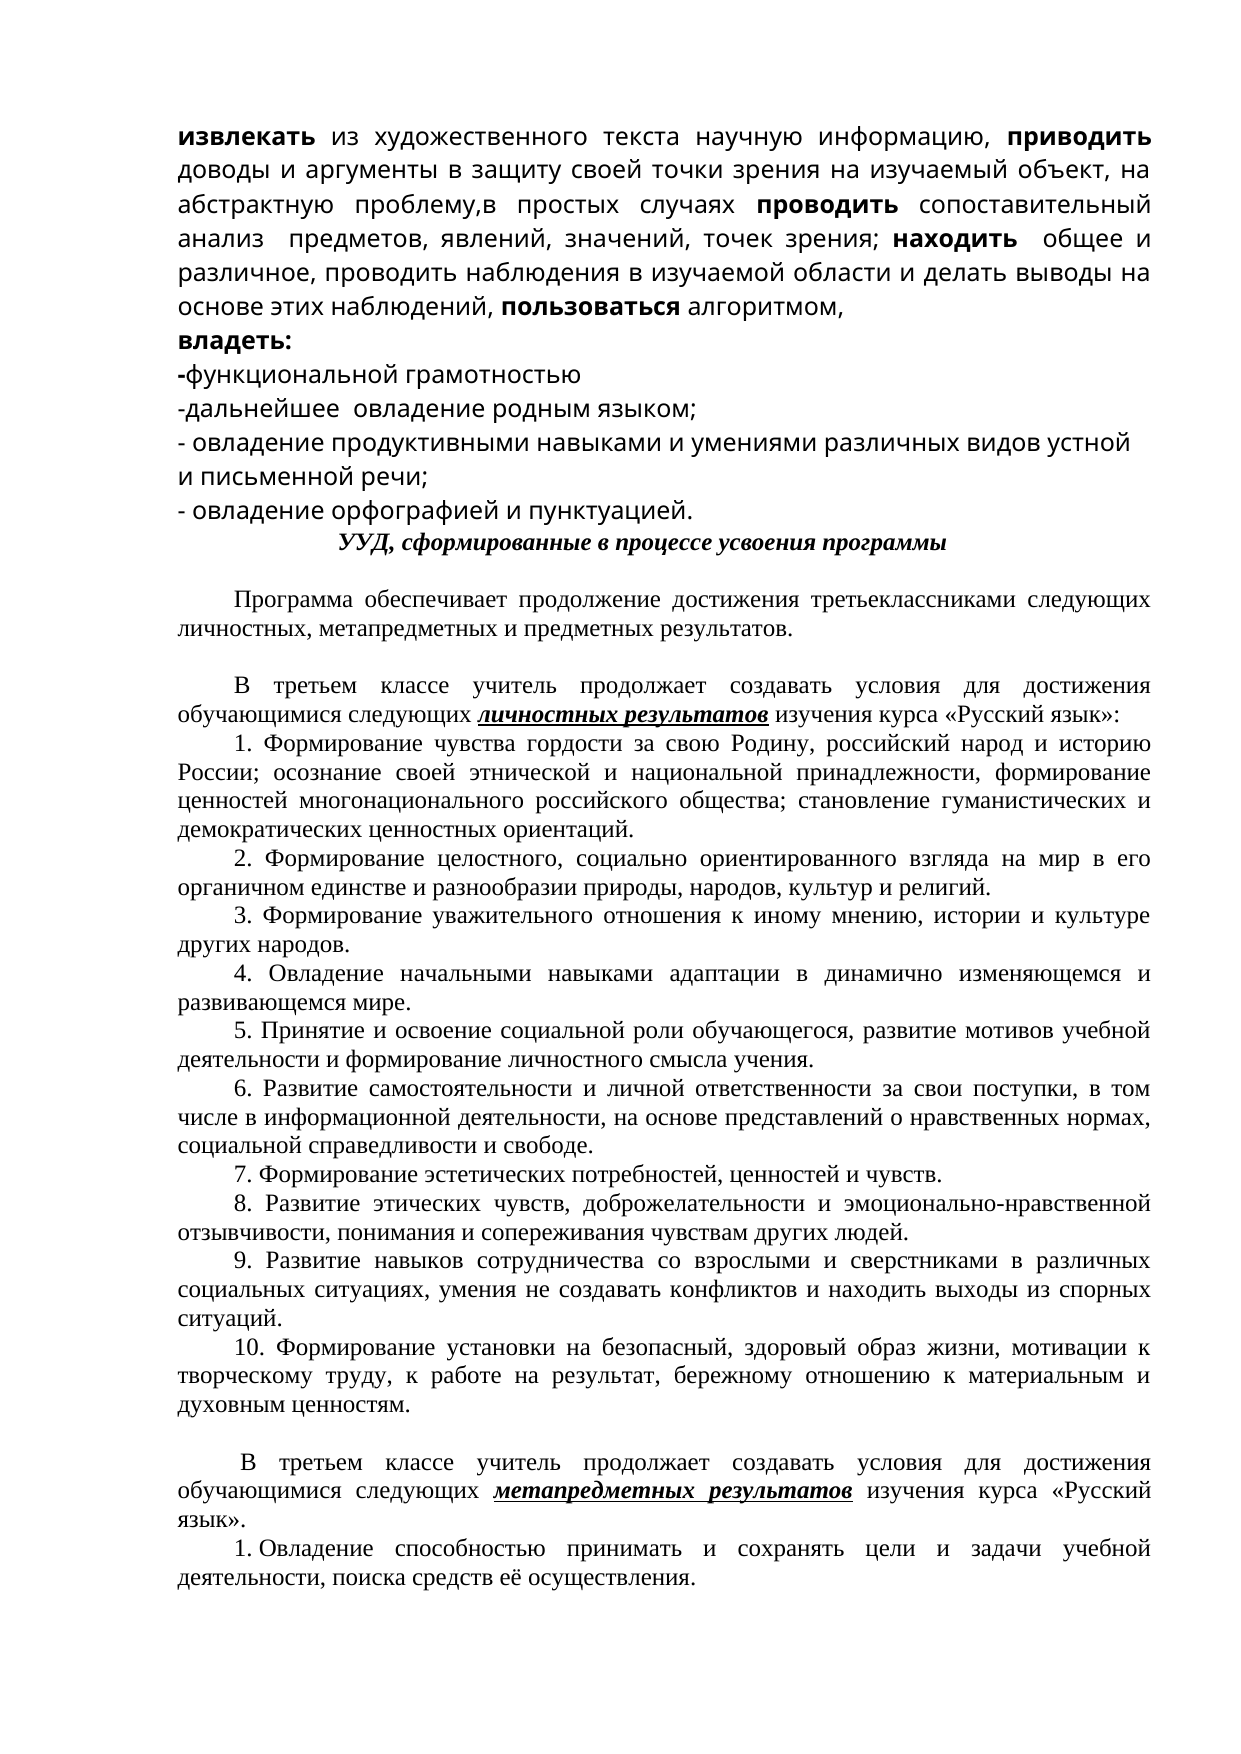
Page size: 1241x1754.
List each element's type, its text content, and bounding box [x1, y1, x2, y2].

text 6. Развитие самостоятельности и личной ответственности за свои поступки, в том числе в информационной деятельности, на основе представлений о нравственных нормах, социальной справедливости и свободе. [177, 1073, 1152, 1159]
text 8. Развитие этических чувств, доброжелательности и эмоционально-нравственной отзывчивости, понимания и сопереживания чувствам других людей. [177, 1188, 1152, 1246]
text Программа обеспечивает продолжение достижения третьеклассниками следующих личностных, метапредметных и предметных результатов. [177, 584, 1152, 642]
text владеть: [177, 322, 1152, 357]
text извлекать из художественного текста научную информацию, приводить доводы и аргументы в защиту своей точки зрения на изучаемый объект, на абстрактную проблему,в простых случаях проводить сопоставительный анализ предметов, явлений, значений, точек зрения; находить общее и различное, проводить наблюдения в изучаемой области и делать выводы на основе этих наблюдений, пользоваться алгоритмом, [177, 118, 1152, 322]
text -дальнейшее овладение родным языком; - овладение продуктивными навыками и умениями различных видов устной и письменной речи; - овладение орфографией и пунктуацией. [177, 391, 1152, 527]
text 1. Формирование чувства гордости за свою Родину, российский народ и историю России; осознание своей этнической и национальной принадлежности, формирование ценностей многонационального российского общества; становление гуманистических и демократических ценностных ориентаций. [177, 728, 1152, 843]
text 9. Развитие навыков сотрудничества со взрослыми и сверстниками в различных социальных ситуациях, умения не создавать конфликтов и находить выходы из спорных ситуаций. [177, 1246, 1152, 1332]
text 1. Овладение способностью принимать и сохранять цели и задачи учебной деятельности, поиска средств её осуществления. [177, 1533, 1152, 1591]
text 4. Овладение начальными навыками адаптации в динамично изменяющемся и развивающемся мире. [177, 958, 1152, 1016]
text УУД, сформированные в процессе усвоения программы [133, 527, 1152, 556]
text 5. Принятие и освоение социальной роли обучающегося, развитие мотивов учебной деятельности и формирование личностного смысла учения. [177, 1016, 1152, 1073]
text 3. Формирование уважительного отношения к иному мнению, истории и культуре других народов. [177, 901, 1152, 958]
text 2. Формирование целостного, социально ориентированного взгляда на мир в его органичном единстве и разнообразии природы, народов, культур и религий. [177, 843, 1152, 901]
text В третьем классе учитель продолжает создавать условия для достижения обучающимися следующих личностных результатов изучения курса «Русский язык»: [177, 671, 1152, 728]
text 10. Формирование установки на безопасный, здоровый образ жизни, мотивации к творческому труду, к работе на результат, бережному отношению к материальным и духовным ценностям. [177, 1332, 1152, 1418]
text 7. Формирование эстетических потребностей, ценностей и чувств. [177, 1159, 1152, 1188]
text -функциональной грамотностью [177, 357, 1152, 391]
text В третьем классе учитель продолжает создавать условия для достижения обучающимися следующих метапредметных результатов изучения курса «Русский язык». [177, 1447, 1152, 1533]
